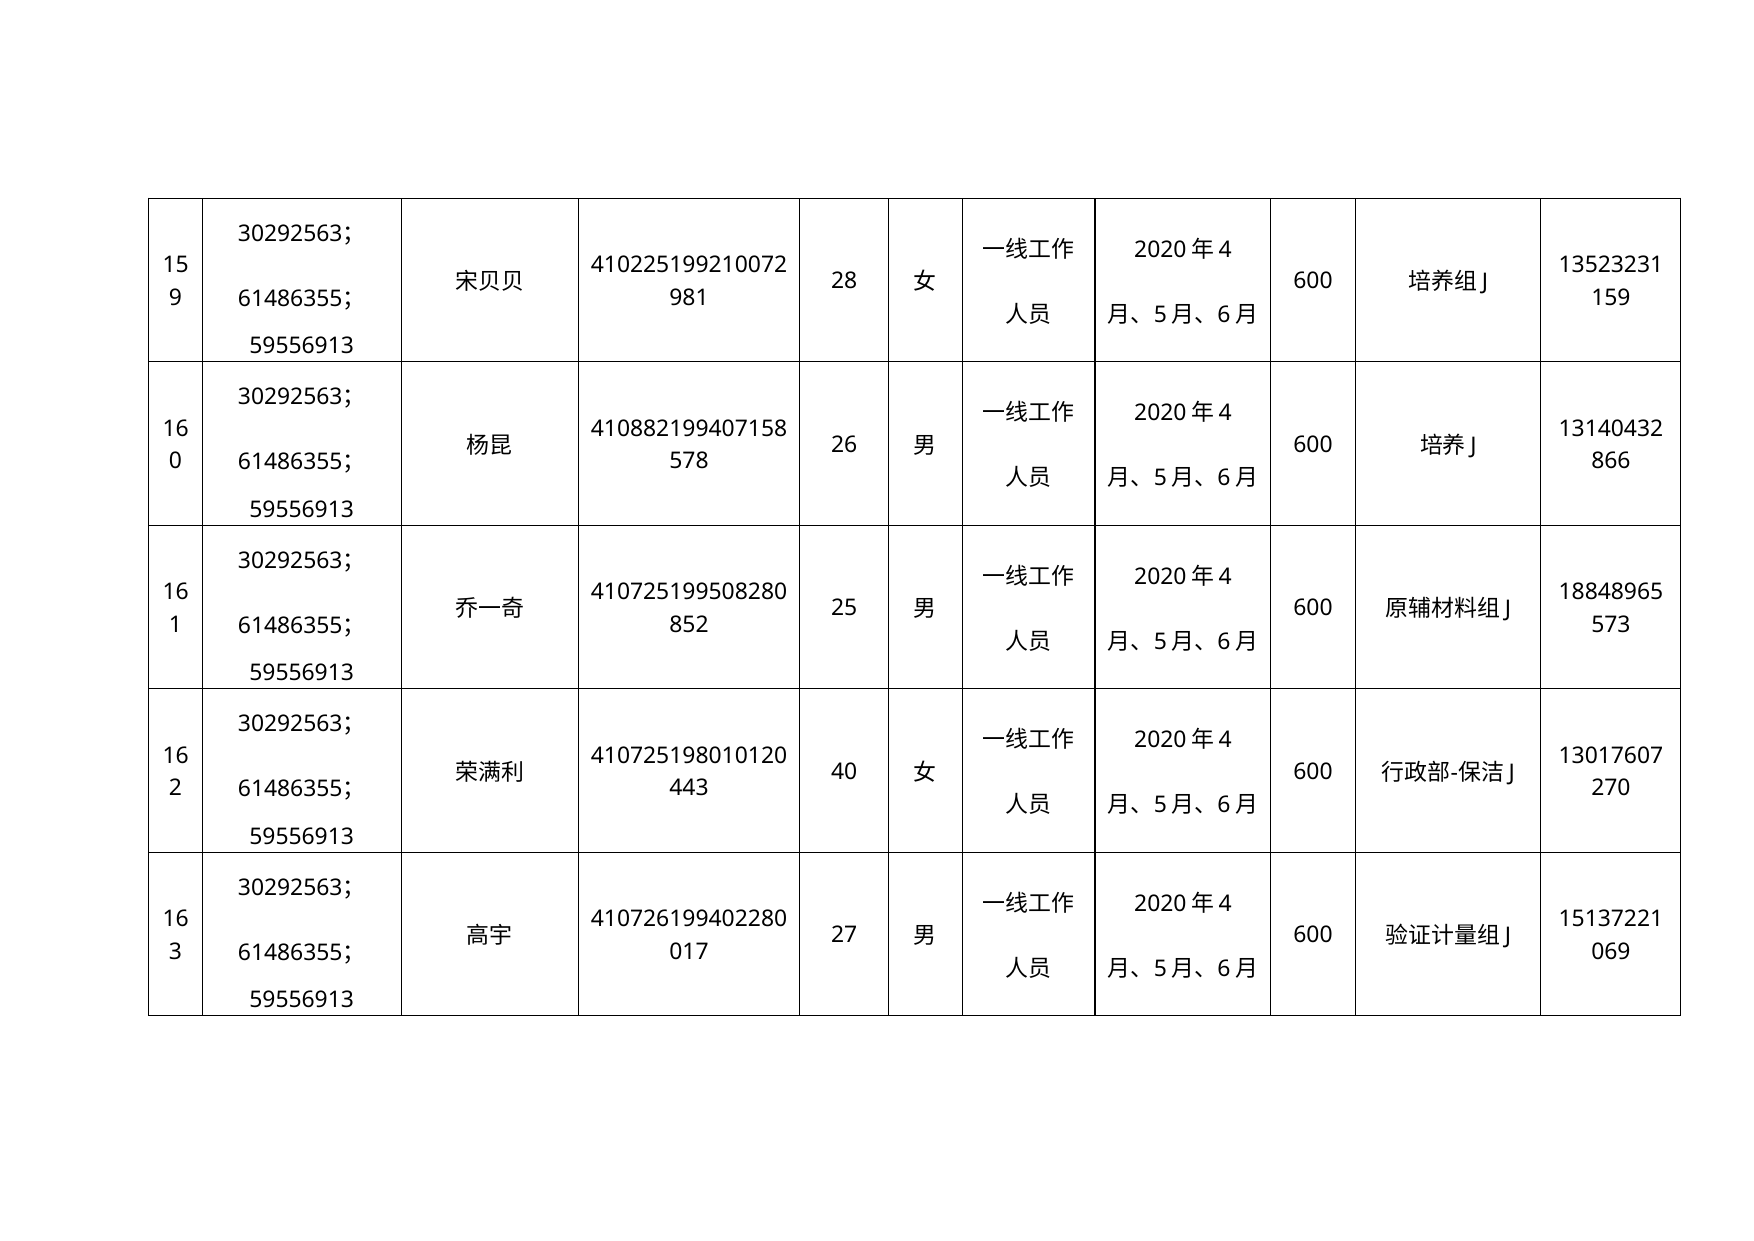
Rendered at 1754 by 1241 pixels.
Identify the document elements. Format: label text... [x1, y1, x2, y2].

table_cell 600 [1271, 853, 1355, 1015]
table_cell 宋贝贝 [402, 199, 578, 361]
table_cell 验证计量组J [1356, 853, 1540, 1015]
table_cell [203, 853, 401, 1015]
table_cell 161 [149, 526, 202, 688]
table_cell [203, 199, 401, 361]
table_cell 男 [889, 526, 962, 688]
table_cell 一线工作人员 [963, 199, 1094, 361]
table_cell 600 [1271, 362, 1355, 525]
table_cell 男 [889, 853, 962, 1015]
table_cell 600 [1271, 689, 1355, 852]
table_cell 一线工作人员 [963, 853, 1094, 1015]
table_cell 15137221069 [1541, 853, 1680, 1015]
table_cell 2020年4月、5月、6月 [1096, 362, 1270, 525]
table_cell 2020年4月、5月、6月 [1096, 526, 1270, 688]
table_cell 2020年4月、5月、6月 [1096, 689, 1270, 852]
table_cell 一线工作人员 [963, 362, 1094, 525]
table_cell 荣满利 [402, 689, 578, 852]
table_cell 410225199210072981 [579, 199, 799, 361]
table_cell 162 [149, 689, 202, 852]
table_cell 女 [889, 199, 962, 361]
table_cell 女 [889, 689, 962, 852]
table_cell 13017607270 [1541, 689, 1680, 852]
table_cell 18848965573 [1541, 526, 1680, 688]
table_cell 乔一奇 [402, 526, 578, 688]
table_cell 30292563；61486355；59556913 [203, 526, 401, 688]
table_cell 2020年4月、5月、6月 [1096, 853, 1270, 1015]
table_cell 高宇 [402, 853, 578, 1015]
table_cell 一线工作人员 [963, 689, 1094, 852]
table_cell 行政部-保洁J [1356, 689, 1540, 852]
table_cell 男 [889, 362, 962, 525]
table_cell 410726199402280017 [579, 853, 799, 1015]
table_cell 26 [800, 362, 888, 525]
table_cell 600 [1271, 526, 1355, 688]
table_cell 410882199407158578 [579, 362, 799, 525]
table_cell 30292563；61486355；59556913 [203, 689, 401, 852]
table_cell 163 [149, 853, 202, 1015]
table_cell 培养组J [1356, 199, 1540, 361]
table_cell 159 [149, 199, 202, 361]
table_cell 410725199508280852 [579, 526, 799, 688]
table_cell 一线工作人员 [963, 526, 1094, 688]
table_cell 25 [800, 526, 888, 688]
table_cell 杨昆 [402, 362, 578, 525]
table_cell 13140432866 [1541, 362, 1680, 525]
table_cell 30292563；61486355；59556913 [203, 362, 401, 525]
table_cell 2020年4月、5月、6月 [1096, 199, 1270, 361]
table_cell 160 [149, 362, 202, 525]
table_cell 28 [800, 199, 888, 361]
table_cell 40 [800, 689, 888, 852]
table_cell 27 [800, 853, 888, 1015]
table_cell 600 [1271, 199, 1355, 361]
table_cell 410725198010120443 [579, 689, 799, 852]
table_cell 培养J [1356, 362, 1540, 525]
table_cell 13523231159 [1541, 199, 1680, 361]
table_cell 原辅材料组J [1356, 526, 1540, 688]
